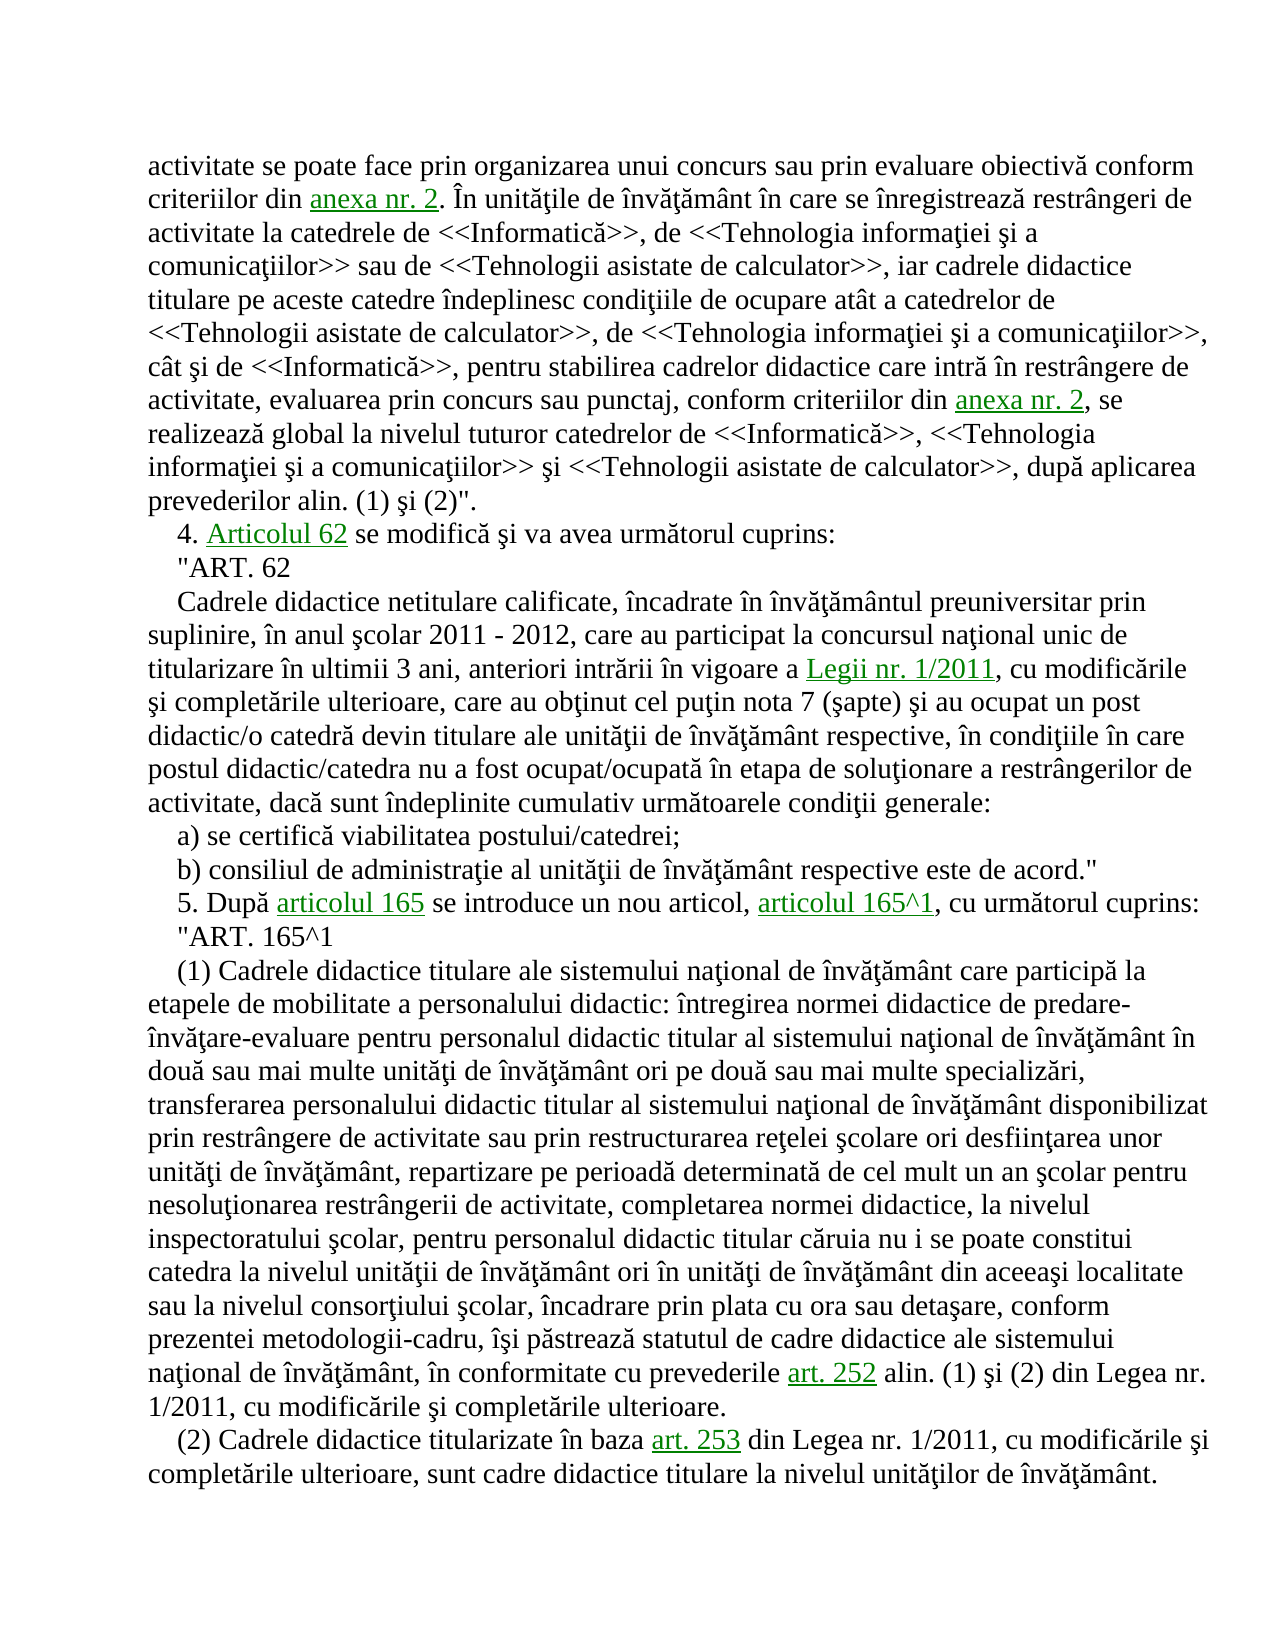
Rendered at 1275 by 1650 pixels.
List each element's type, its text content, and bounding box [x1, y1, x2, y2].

text (2) Cadrele didactice titularizate în baza art. 253 din Legea nr. 1/2011, cu modificările şi completările ulterioare, sunt cadre didactice titulare la nivelul unităţilor de învăţământ. [148, 1422, 1211, 1489]
text Cadrele didactice netitulare calificate, încadrate în învăţământul preuniversitar prin suplinire, în anul şcolar 2011 - 2012, care au participat la concursul naţional unic de titularizare în ultimii 3 ani, anteriori intrării în vigoare a Legii nr. 1/2011, cu modificările şi completările ulterioare, care au obţinut cel puţin nota 7 (şapte) şi au ocupat un post didactic/o catedră devin titulare ale unităţii de învăţământ respective, în condiţiile în care postul didactic/catedra nu a fost ocupat/ocupată în etapa de soluţionare a restrângerilor de activitate, dacă sunt îndeplinite cumulativ următoarele condiţii generale: [148, 584, 1211, 818]
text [148, 148, 1211, 517]
text 5. După articolul 165 se introduce un nou articol, articolul 165^1, cu următorul cuprins: [148, 886, 1211, 919]
text b) consiliul de administraţie al unităţii de învăţământ respective este de acord." [148, 852, 1211, 886]
text "ART. 165^1 [148, 919, 1211, 953]
text a) se certifică viabilitatea postului/catedrei; [148, 818, 1211, 852]
text 4. Articolul 62 se modifică şi va avea următorul cuprins: [148, 517, 1211, 550]
text (1) Cadrele didactice titulare ale sistemului naţional de învăţământ care participă la etapele de mobilitate a personalului didactic: întregirea normei didactice de predare-învăţare-evaluare pentru personalul didactic titular al sistemului naţional de învăţământ în două sau mai multe unităţi de învăţământ ori pe două sau mai multe specializări, transferarea personalului didactic titular al sistemului naţional de învăţământ disponibilizat prin restrângere de activitate sau prin restructurarea reţelei şcolare ori desfiinţarea unor unităţi de învăţământ, repartizare pe perioadă determinată de cel mult un an şcolar pentru nesoluţionarea restrângerii de activitate, completarea normei didactice, la nivelul inspectoratului şcolar, pentru personalul didactic titular căruia nu i se poate constitui catedra la nivelul unităţii de învăţământ ori în unităţi de învăţământ din aceeaşi localitate sau la nivelul consorţiului şcolar, încadrare prin plata cu ora sau detaşare, conform prezentei metodologii-cadru, îşi păstrează statutul de cadre didactice ale sistemului naţional de învăţământ, în conformitate cu prevederile art. 252 alin. (1) şi (2) din Legea nr. 1/2011, cu modificările şi completările ulterioare. [148, 953, 1211, 1422]
text "ART. 62 [148, 550, 1211, 584]
